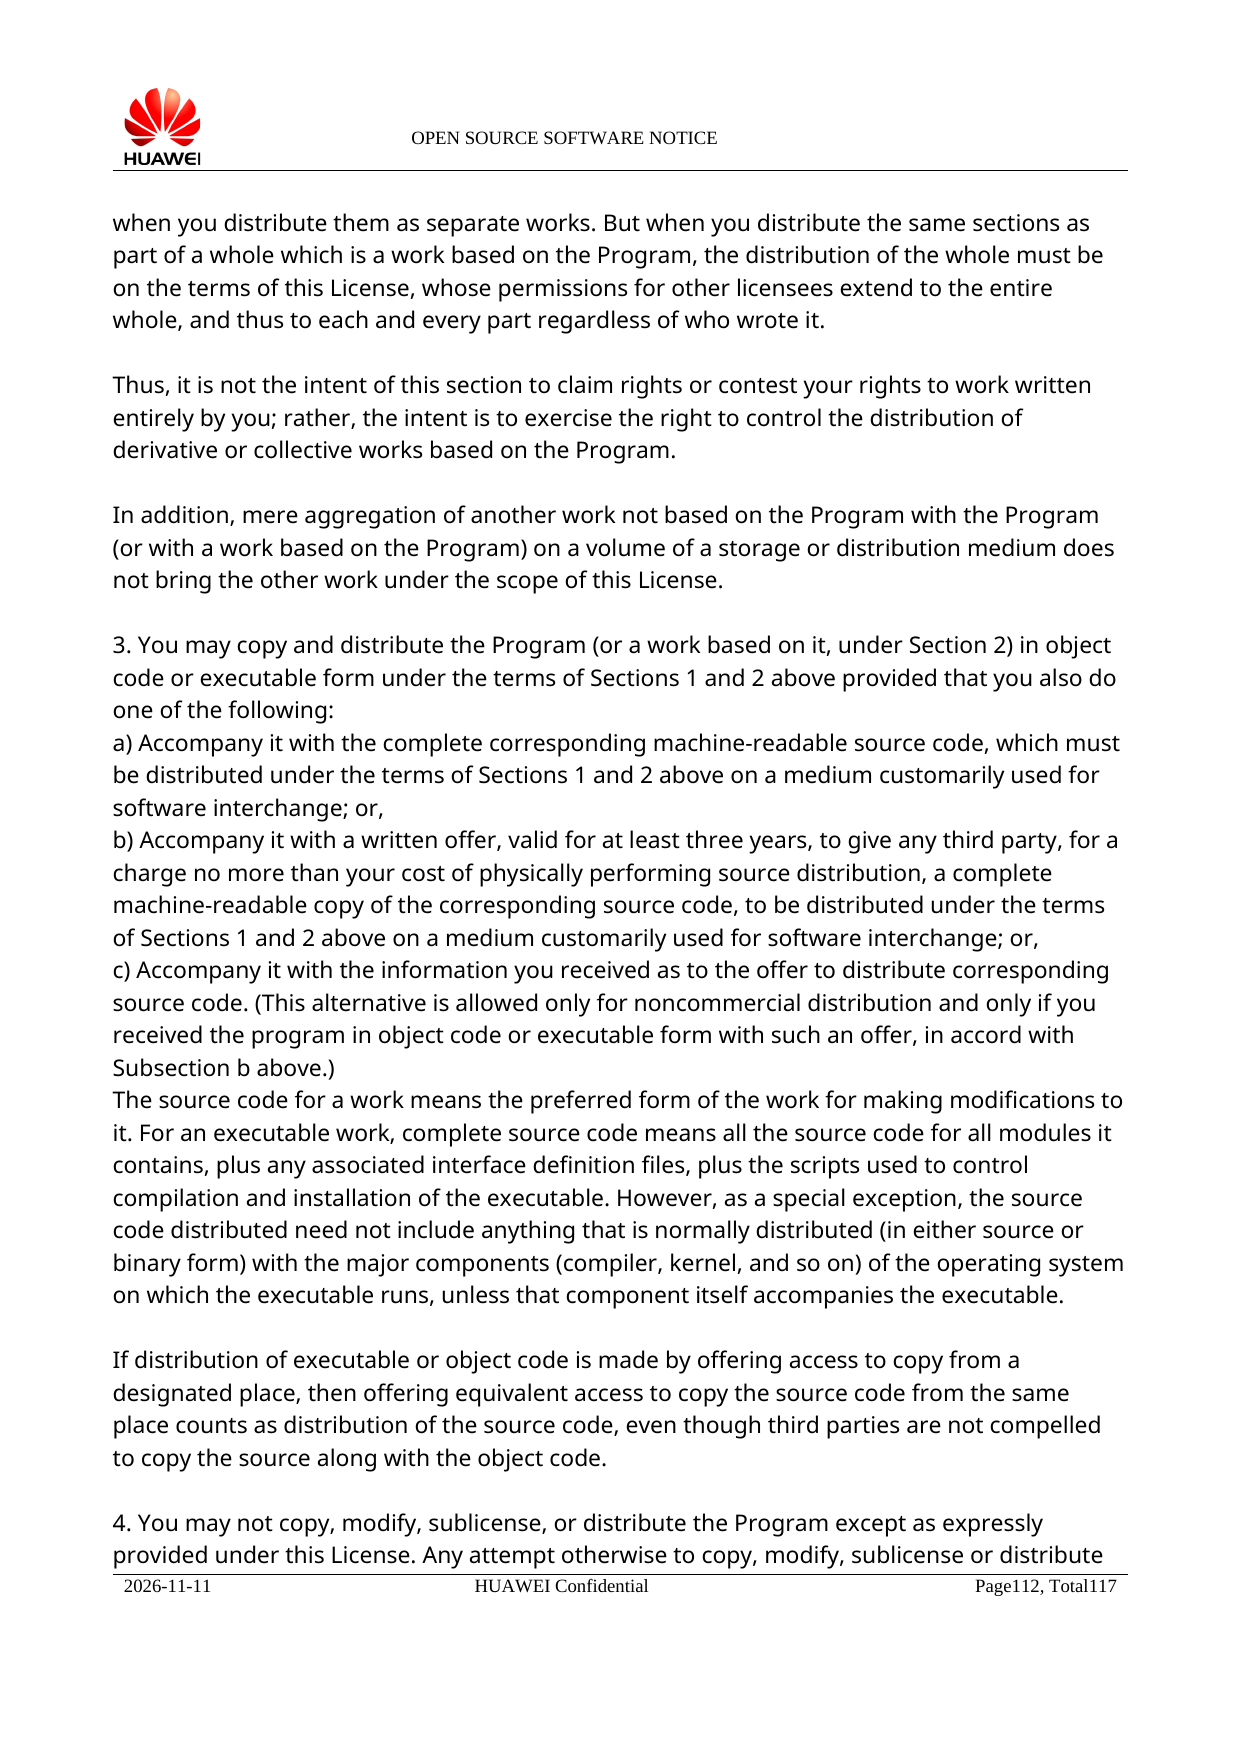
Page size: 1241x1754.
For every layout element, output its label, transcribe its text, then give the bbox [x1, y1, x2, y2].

text In addition, mere aggregation of another work not based on the Program with the Program (or with a work based on the Program) on a volume of a storage or distribution medium does not bring the other work under the scope of this License. [112, 499, 1128, 596]
text c) Accompany it with the information you received as to the offer to distribute corresponding source code. (This alternative is allowed only for noncommercial distribution and only if you received the program in object code or executable form with such an offer, in accord with Subsection b above.) [112, 954, 1128, 1084]
text If distribution of executable or object code is made by offering access to copy from a designated place, then offering equivalent access to copy the source code from the same place counts as distribution of the source code, even though third parties are not compelled to copy the source along with the object code. [112, 1344, 1128, 1474]
text a) Accompany it with the complete corresponding machine-readable source code, which must be distributed under the terms of Sections 1 and 2 above on a medium customarily used for software interchange; or, [112, 726, 1128, 824]
text b) Accompany it with a written offer, valid for at least three years, to give any third party, for a charge no more than your cost of physically performing source distribution, a complete machine-readable copy of the corresponding source code, to be distributed under the terms of Sections 1 and 2 above on a medium customarily used for software interchange; or, [112, 824, 1128, 954]
picture [124, 88, 201, 165]
text Thus, it is not the intent of this section to claim rights or contest your rights to work written entirely by you; rather, the intent is to exercise the right to control the distribution of derivative or collective works based on the Program. [112, 369, 1128, 466]
text The source code for a work means the preferred form of the work for making modifications to it. For an executable work, complete source code means all the source code for all modules it contains, plus any associated interface definition files, plus the scripts used to control compilation and installation of the executable. However, as a special exception, the source code distributed need not include anything that is normally distributed (in either source or binary form) with the major components (compiler, kernel, and so on) of the operating system on which the executable runs, unless that component itself accompanies the executable. [112, 1084, 1128, 1311]
text 3. You may copy and distribute the Program (or a work based on it, under Section 2) in object code or executable form under the terms of Sections 1 and 2 above provided that you also do one of the following: [112, 629, 1128, 726]
